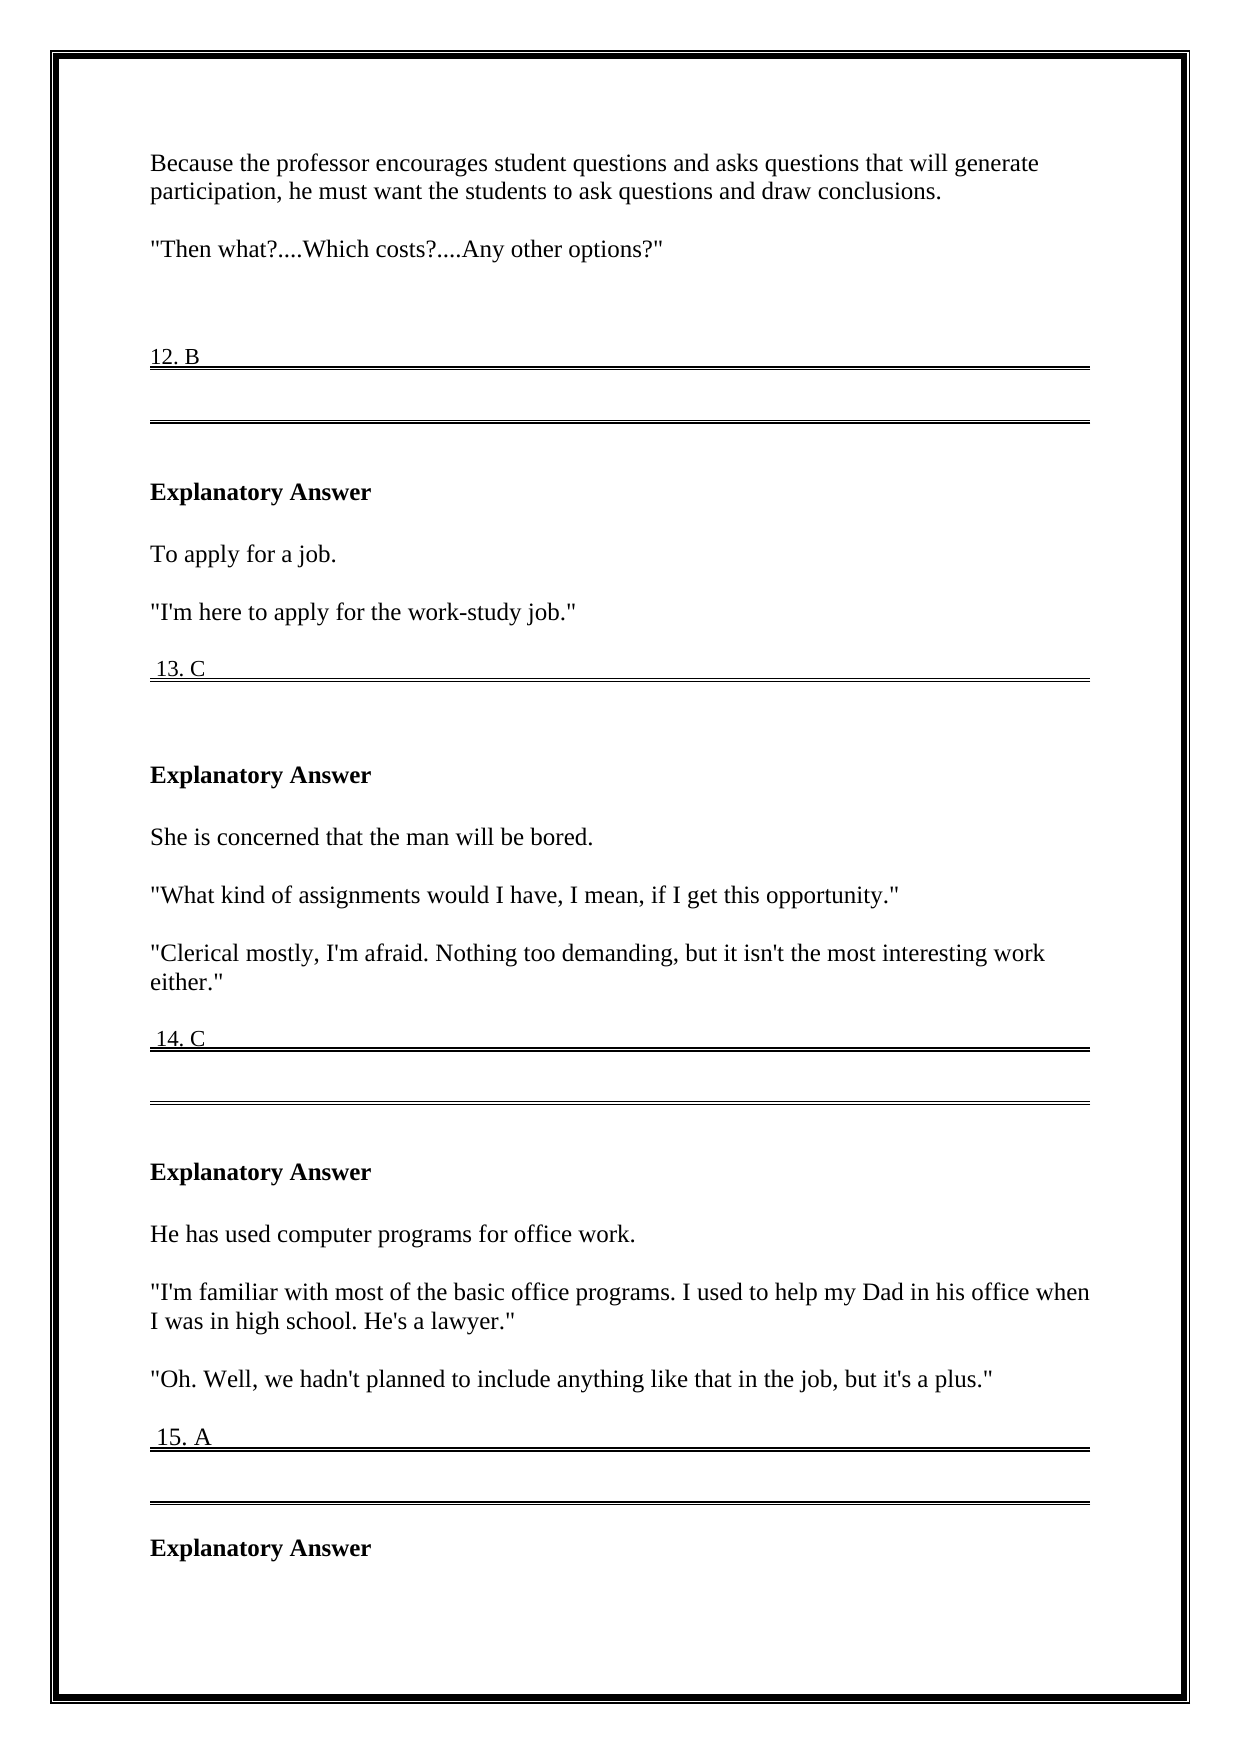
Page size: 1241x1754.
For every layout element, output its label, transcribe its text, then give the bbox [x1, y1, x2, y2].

text Explanatory Answer [150, 1157, 1090, 1186]
text 12. B [150, 343, 1090, 366]
text "Oh. Well, we hadn't planned to include anything like that in the job, but it's a plus." [150, 1364, 1090, 1393]
text 13. C [150, 655, 1090, 678]
text "What kind of assignments would I have, I mean, if I get this opportunity." [150, 880, 1090, 909]
text Explanatory Answer [150, 477, 1090, 506]
text Explanatory Answer [150, 760, 1090, 789]
text "Then what?....Which costs?....Any other options?" [150, 234, 1090, 263]
text "Clerical mostly, I'm afraid. Nothing too demanding, but it isn't the most interesting work either." [150, 938, 1090, 995]
text "I'm familiar with most of the basic office programs. I used to help my Dad in his office when I was in high school. He's a lawyer." [150, 1277, 1090, 1335]
text Explanatory Answer [150, 1533, 1090, 1562]
text To apply for a job. [150, 539, 1090, 568]
text 15. A [150, 1422, 1090, 1447]
text She is concerned that the man will be bored. [150, 822, 1090, 851]
text He has used computer programs for office work. [150, 1219, 1090, 1248]
text Because the professor encourages student questions and asks questions that will generate participation, he must want the students to ask questions and draw conclusions. [150, 148, 1090, 205]
text "I'm here to apply for the work-study job." [150, 597, 1090, 626]
text 14. C [150, 1024, 1090, 1047]
